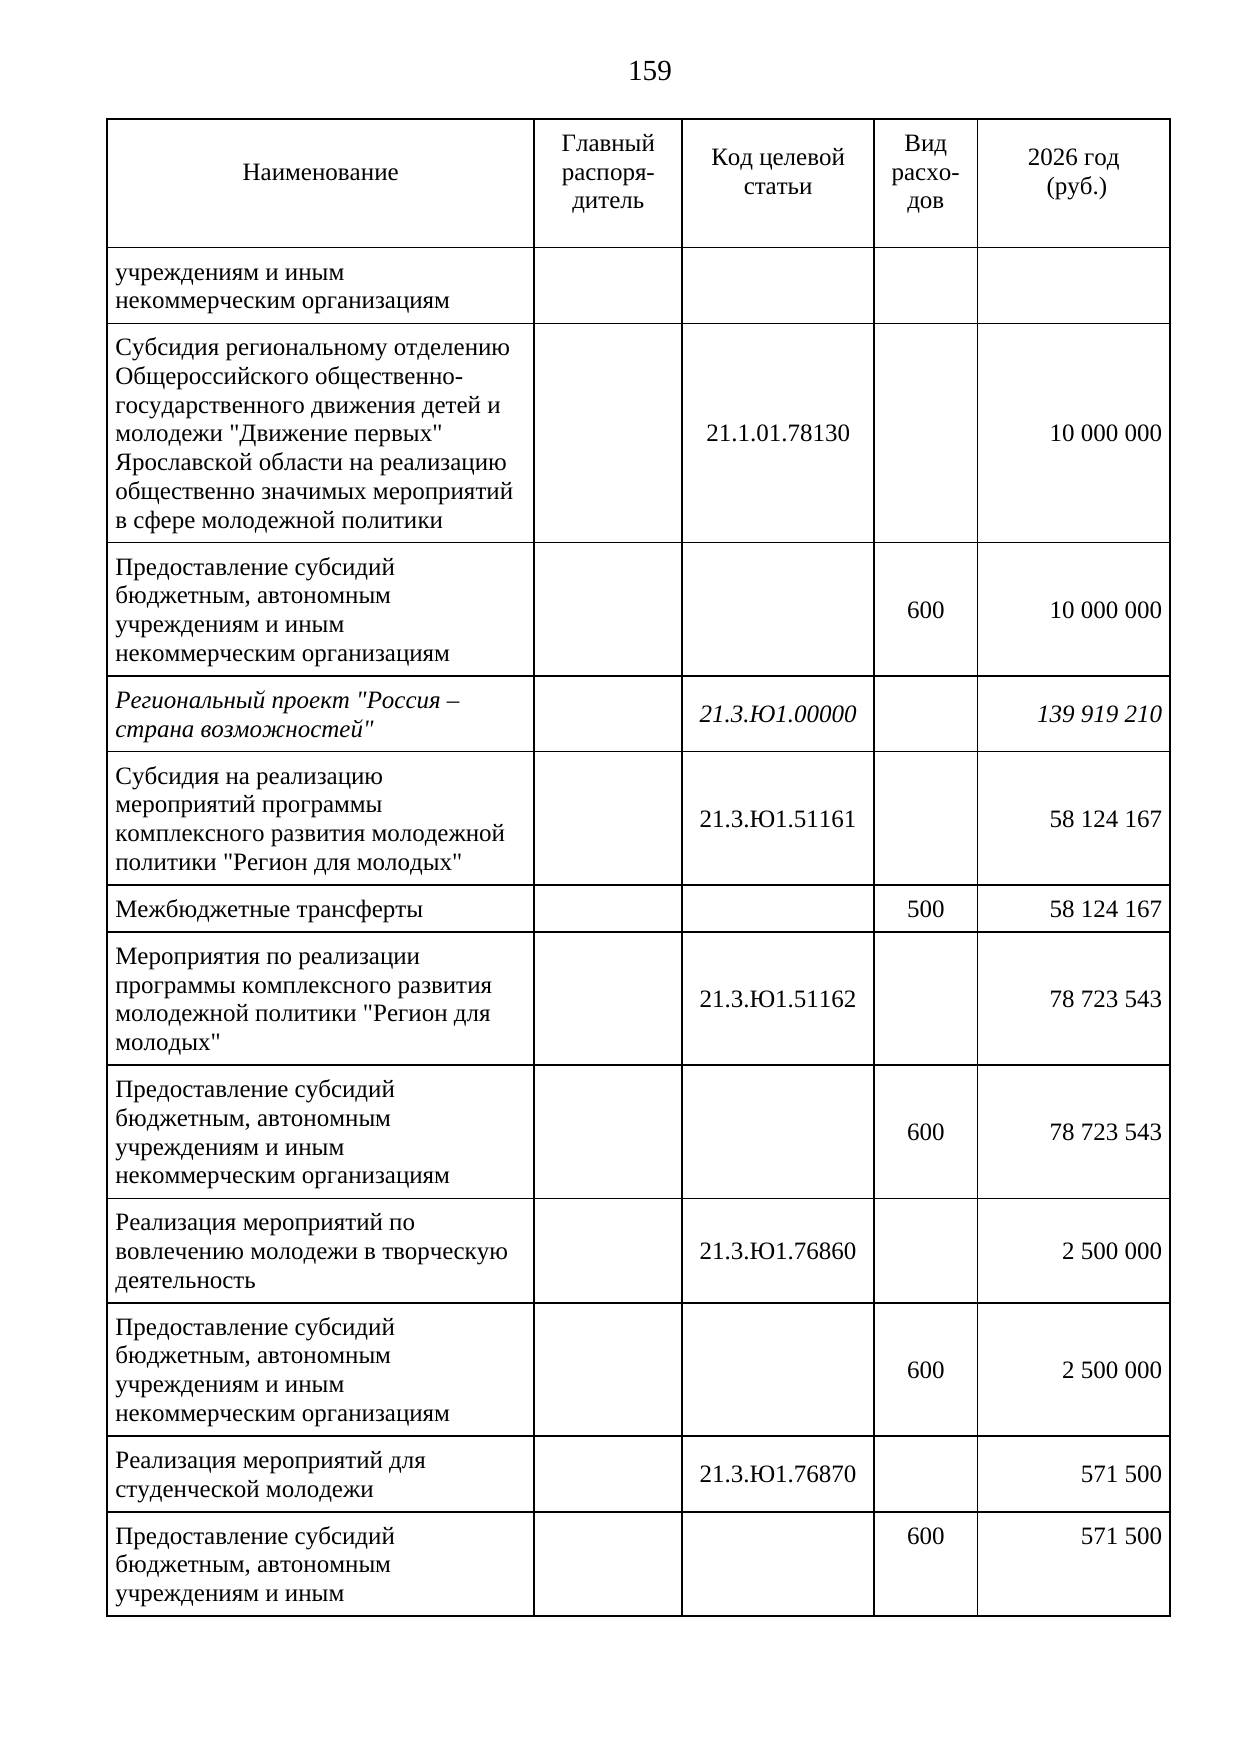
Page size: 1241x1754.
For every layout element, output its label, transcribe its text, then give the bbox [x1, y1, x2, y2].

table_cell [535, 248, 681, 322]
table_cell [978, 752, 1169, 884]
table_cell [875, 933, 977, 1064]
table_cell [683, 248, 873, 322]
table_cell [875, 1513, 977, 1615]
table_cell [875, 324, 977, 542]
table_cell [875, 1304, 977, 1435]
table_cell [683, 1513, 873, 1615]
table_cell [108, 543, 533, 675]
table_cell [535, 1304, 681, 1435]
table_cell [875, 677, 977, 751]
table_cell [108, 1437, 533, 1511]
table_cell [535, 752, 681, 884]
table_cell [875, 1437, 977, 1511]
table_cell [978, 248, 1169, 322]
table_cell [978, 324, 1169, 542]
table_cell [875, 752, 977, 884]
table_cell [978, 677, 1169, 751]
table_header Главный распоря-дитель [535, 120, 681, 247]
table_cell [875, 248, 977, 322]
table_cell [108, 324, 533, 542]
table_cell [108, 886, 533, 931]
table_header 2026 год (руб.) [978, 120, 1169, 247]
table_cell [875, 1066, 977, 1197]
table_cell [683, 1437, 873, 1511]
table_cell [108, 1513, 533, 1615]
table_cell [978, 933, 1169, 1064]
table_header Наименование [108, 120, 533, 247]
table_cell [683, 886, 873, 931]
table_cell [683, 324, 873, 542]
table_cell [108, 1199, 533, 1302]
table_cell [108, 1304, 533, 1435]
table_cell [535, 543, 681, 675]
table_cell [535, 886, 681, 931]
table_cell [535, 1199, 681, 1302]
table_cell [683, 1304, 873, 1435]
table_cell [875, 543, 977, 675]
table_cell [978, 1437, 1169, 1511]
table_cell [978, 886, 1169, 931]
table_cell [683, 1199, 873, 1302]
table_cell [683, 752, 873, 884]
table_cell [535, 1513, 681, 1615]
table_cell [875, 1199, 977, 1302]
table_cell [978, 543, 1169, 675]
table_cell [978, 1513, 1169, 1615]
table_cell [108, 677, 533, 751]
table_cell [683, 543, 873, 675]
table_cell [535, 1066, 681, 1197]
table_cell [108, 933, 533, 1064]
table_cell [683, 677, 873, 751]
table_header Код целевой статьи [683, 120, 873, 247]
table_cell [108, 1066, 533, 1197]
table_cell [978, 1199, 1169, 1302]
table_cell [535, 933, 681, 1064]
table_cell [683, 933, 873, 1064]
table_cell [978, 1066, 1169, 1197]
table_header Вид расхо- дов [875, 120, 977, 247]
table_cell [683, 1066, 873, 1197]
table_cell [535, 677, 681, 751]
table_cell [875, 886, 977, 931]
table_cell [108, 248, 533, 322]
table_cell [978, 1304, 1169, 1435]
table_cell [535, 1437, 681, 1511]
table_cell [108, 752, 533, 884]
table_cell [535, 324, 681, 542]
